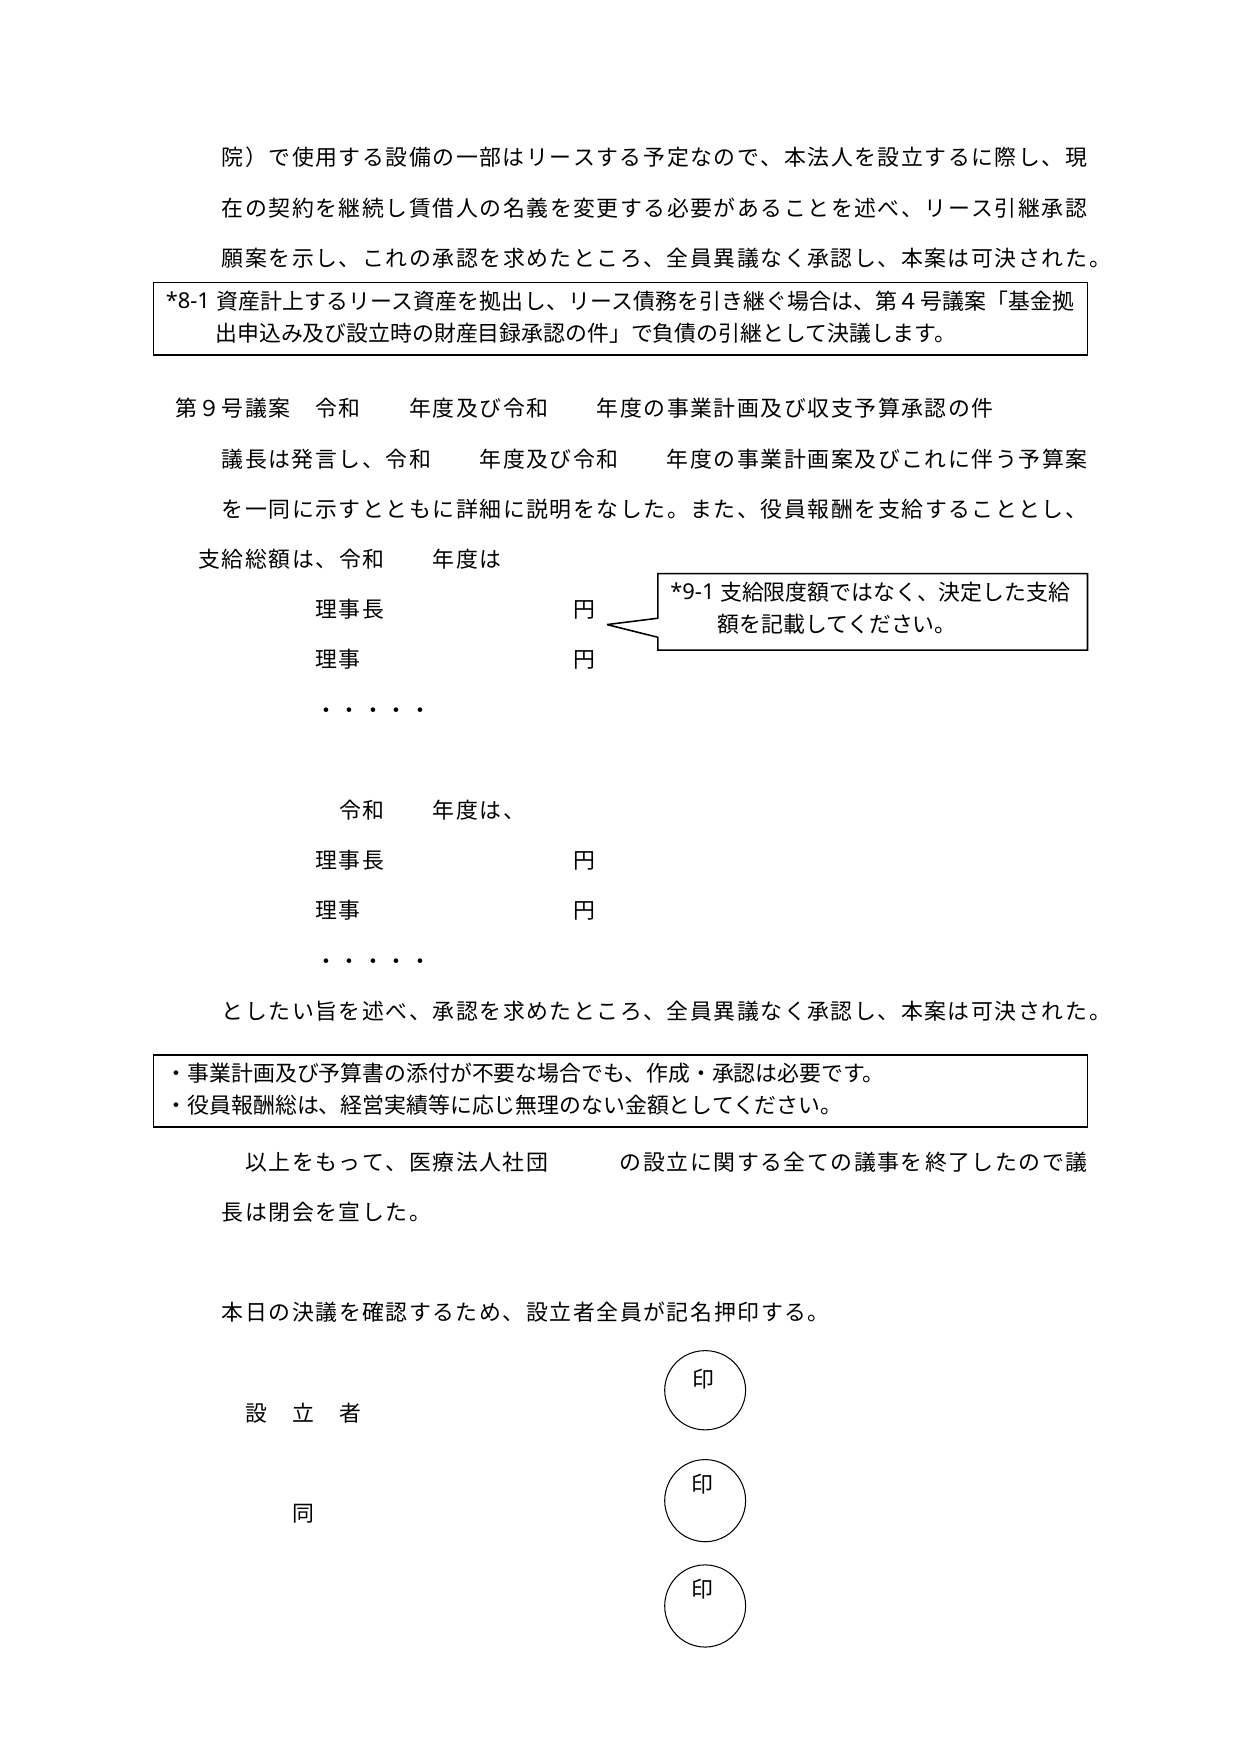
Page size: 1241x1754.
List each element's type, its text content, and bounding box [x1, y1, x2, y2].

text 本日の決議を確認するため、設立者全員が記名押印する。 [151, 1286, 1089, 1336]
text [151, 131, 1089, 282]
text 理事 円 [222, 884, 1089, 934]
text 理事長 円 [222, 583, 657, 633]
text を一同に示すとともに詳細に説明をなした。また、役員報酬を支給することとし、支給総額は、令和 年度は [196, 483, 1089, 583]
text 理事 円 [222, 633, 1089, 683]
text 議長は発言し、令和 年度及び令和 年度の事業計画案及びこれに伴う予算案 [175, 432, 1089, 483]
text 同 [151, 1487, 683, 1537]
text 設 立 者 [151, 1386, 1089, 1437]
text としたい旨を述べ、承認を求めたところ、全員異議なく承認し、本案は可決された。 [198, 985, 1089, 1035]
text 同 [727, 1487, 1089, 1537]
text 理事長 円 [222, 834, 1089, 884]
text ・・・・・ [222, 683, 1089, 734]
text 同 [666, 1487, 745, 1537]
text 以上をもって、医療法人社団 の設立に関する全ての議事を終了したので議長は閉会を宣した。 [198, 1135, 1089, 1236]
text 令和 年度は、 [151, 784, 1089, 834]
text 第９号議案 令和 年度及び令和 年度の事業計画及び収支予算承認の件 [175, 382, 1089, 432]
text ・・・・・ [222, 934, 1089, 985]
